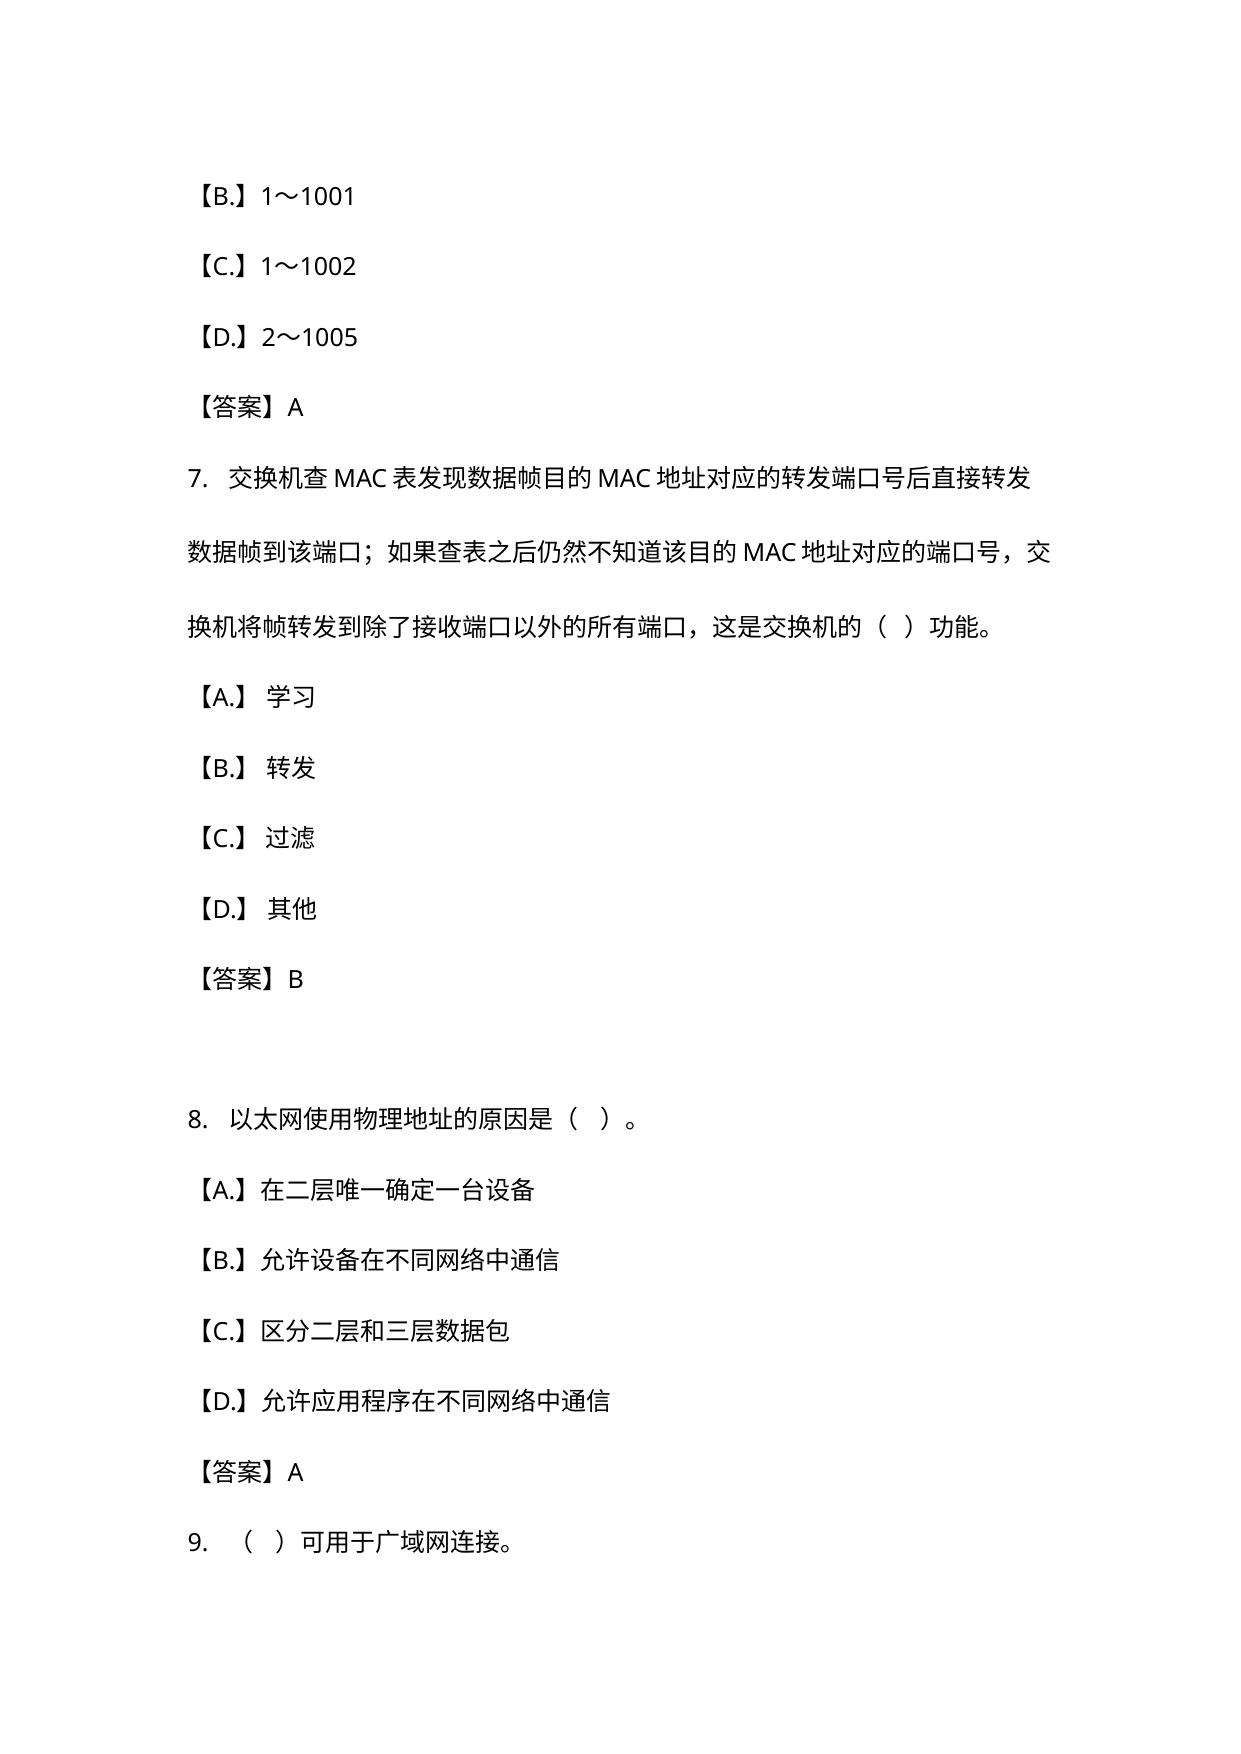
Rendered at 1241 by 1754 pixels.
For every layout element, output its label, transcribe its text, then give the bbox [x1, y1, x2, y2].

text 【答案】A [187, 373, 1053, 438]
text 【C.】 过滤 [187, 804, 1053, 869]
list 以太网使用物理地址的原因是（ ）。 [187, 1086, 1053, 1151]
text 【B.】 转发 [187, 734, 1053, 799]
text 【C.】区分二层和三层数据包 [187, 1297, 1053, 1362]
text 【A.】在二层唯一确定一台设备 [187, 1156, 1053, 1221]
text 【B.】1～1001 [187, 162, 1053, 227]
text 【答案】A [187, 1438, 1053, 1503]
text 【D.】允许应用程序在不同网络中通信 [187, 1367, 1053, 1432]
list 交换机查MAC表发现数据帧目的MAC地址对应的转发端口号后直接转发数据帧到该端口；如果查表之后仍然不知道该目的MAC地址对应的端口号，交换机将帧转发到除了接收端口以外的所有端口，这是交换机的（ ）功能。 [187, 444, 1053, 658]
list （ ）可用于广域网连接。 [187, 1508, 1053, 1573]
text 【A.】 学习 [187, 663, 1053, 728]
text 【B.】允许设备在不同网络中通信 [187, 1226, 1053, 1291]
text 【C.】1～1002 [187, 232, 1053, 297]
text 【D.】2～1005 [187, 303, 1053, 368]
text 【答案】B [187, 945, 1053, 1010]
text 【D.】 其他 [187, 875, 1053, 940]
